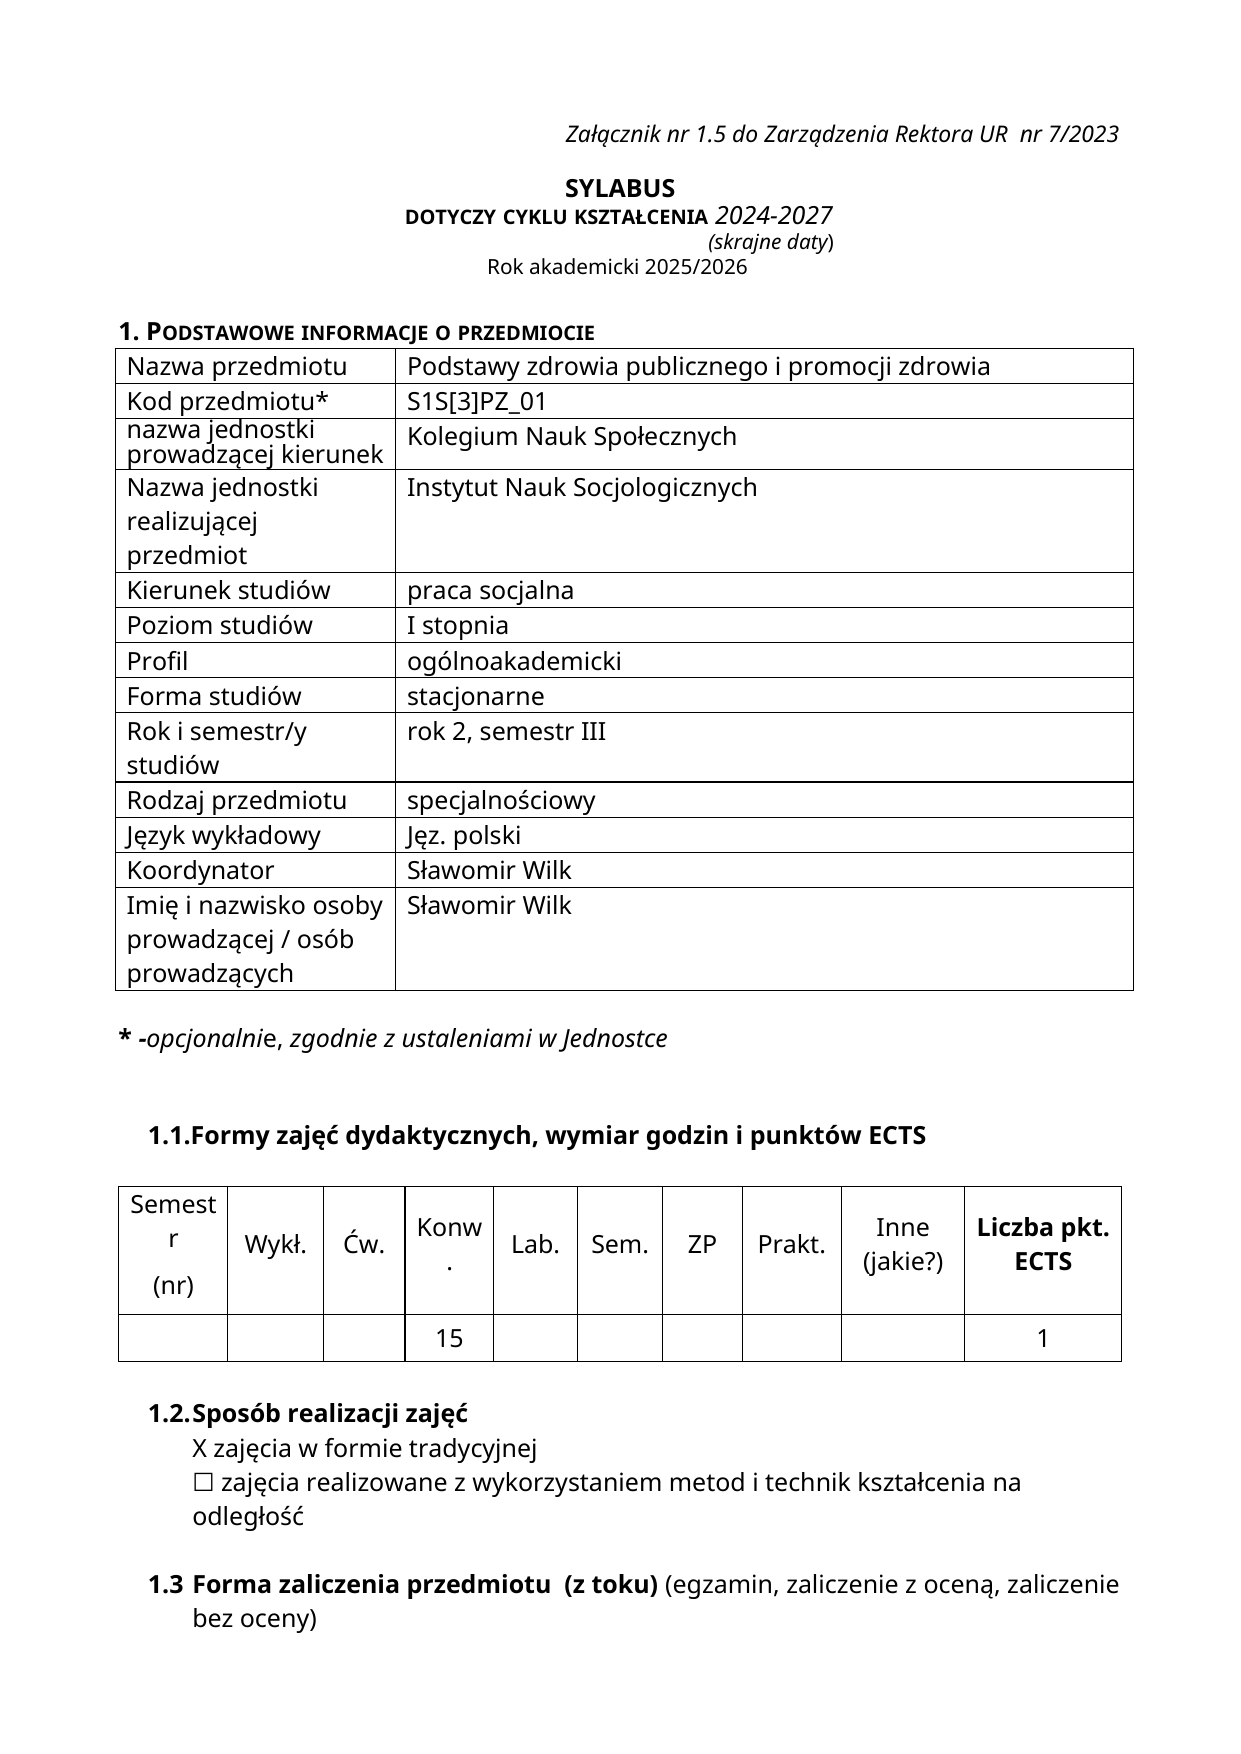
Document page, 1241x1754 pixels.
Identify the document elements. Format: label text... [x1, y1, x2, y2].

table_header Wykł. [228, 1187, 323, 1314]
table_cell Imię i nazwisko osoby prowadzącej / osób prowadzących [116, 888, 395, 990]
table_cell [842, 1315, 964, 1361]
table_cell Sławomir Wilk [396, 888, 1133, 990]
table_cell Sławomir Wilk [396, 853, 1133, 887]
table_cell Nazwa jednostki realizującej przedmiot [116, 470, 395, 572]
table_header Liczba pkt. ECTS [965, 1187, 1121, 1314]
table_header Konw. [406, 1187, 493, 1314]
table_cell Jęz. polski [396, 818, 1133, 852]
table_cell [663, 1315, 742, 1361]
table_cell [324, 1315, 404, 1361]
text Rok akademicki 2025/2026 [413, 254, 1122, 279]
table_header Ćw. [324, 1187, 404, 1314]
table_cell Rodzaj przedmiotu [116, 783, 395, 817]
table_header ZP [663, 1187, 742, 1314]
text Załącznik nr 1.5 do Zarządzenia Rektora UR nr 7/2023 [118, 118, 1122, 149]
table_cell 1 [965, 1315, 1121, 1361]
text 1.3 Forma zaliczenia przedmiotu (z toku) (egzamin, zaliczenie z oceną, zaliczenie bez oceny) [148, 1566, 1122, 1634]
text 1. Podstawowe informacje o przedmiocie [118, 313, 1122, 347]
table_cell Język wykładowy [116, 818, 395, 852]
table_cell [228, 1315, 323, 1361]
table_cell Poziom studiów [116, 608, 395, 642]
table_cell Koordynator [116, 853, 395, 887]
text (skrajne daty) [634, 229, 1122, 254]
table_header Podstawy zdrowia publicznego i promocji zdrowia [396, 349, 1133, 382]
table_cell [743, 1315, 841, 1361]
table_cell [494, 1315, 577, 1361]
table_cell 15 [406, 1315, 493, 1361]
table_cell Kierunek studiów [116, 573, 395, 607]
text ☐ zajęcia realizowane z wykorzystaniem metod i technik kształcenia na odległość [192, 1464, 1122, 1532]
text SYLABUS [118, 170, 1122, 204]
table_cell [578, 1315, 662, 1361]
table_cell nazwa jednostki prowadzącej kierunek [116, 419, 395, 469]
table_cell S1S[3]PZ_01 [396, 384, 1133, 418]
table_header Sem. [578, 1187, 662, 1314]
table_cell I stopnia [396, 608, 1133, 642]
text dotyczy cyklu kształcenia 2024-2027 [118, 204, 1122, 229]
text 1.1.Formy zajęć dydaktycznych, wymiar godzin i punktów ECTS [148, 1117, 1122, 1152]
table_cell Kolegium Nauk Społecznych [396, 419, 1133, 469]
table_cell Forma studiów [116, 678, 395, 712]
text 1.2. Sposób realizacji zajęć [148, 1396, 1122, 1430]
table_cell Kod przedmiotu* [116, 384, 395, 418]
table_cell Profil [116, 643, 395, 677]
table_cell Rok i semestr/y studiów [116, 713, 395, 781]
table_header Prakt. [743, 1187, 841, 1314]
table_cell stacjonarne [396, 678, 1133, 712]
table_cell ogólnoakademicki [396, 643, 1133, 677]
table_header Semestr (nr) [119, 1187, 227, 1314]
table_header Lab. [494, 1187, 577, 1314]
table_header Nazwa przedmiotu [116, 349, 395, 382]
text X zajęcia w formie tradycyjnej [192, 1430, 1122, 1464]
table_cell specjalnościowy [396, 783, 1133, 817]
table_cell [119, 1315, 227, 1361]
table_cell Instytut Nauk Socjologicznych [396, 470, 1133, 572]
table_cell rok 2, semestr III [396, 713, 1133, 781]
table_header Inne (jakie?) [842, 1187, 964, 1314]
table_cell praca socjalna [396, 573, 1133, 607]
text * -opcjonalnie, zgodnie z ustaleniami w Jednostce [118, 1020, 1122, 1054]
